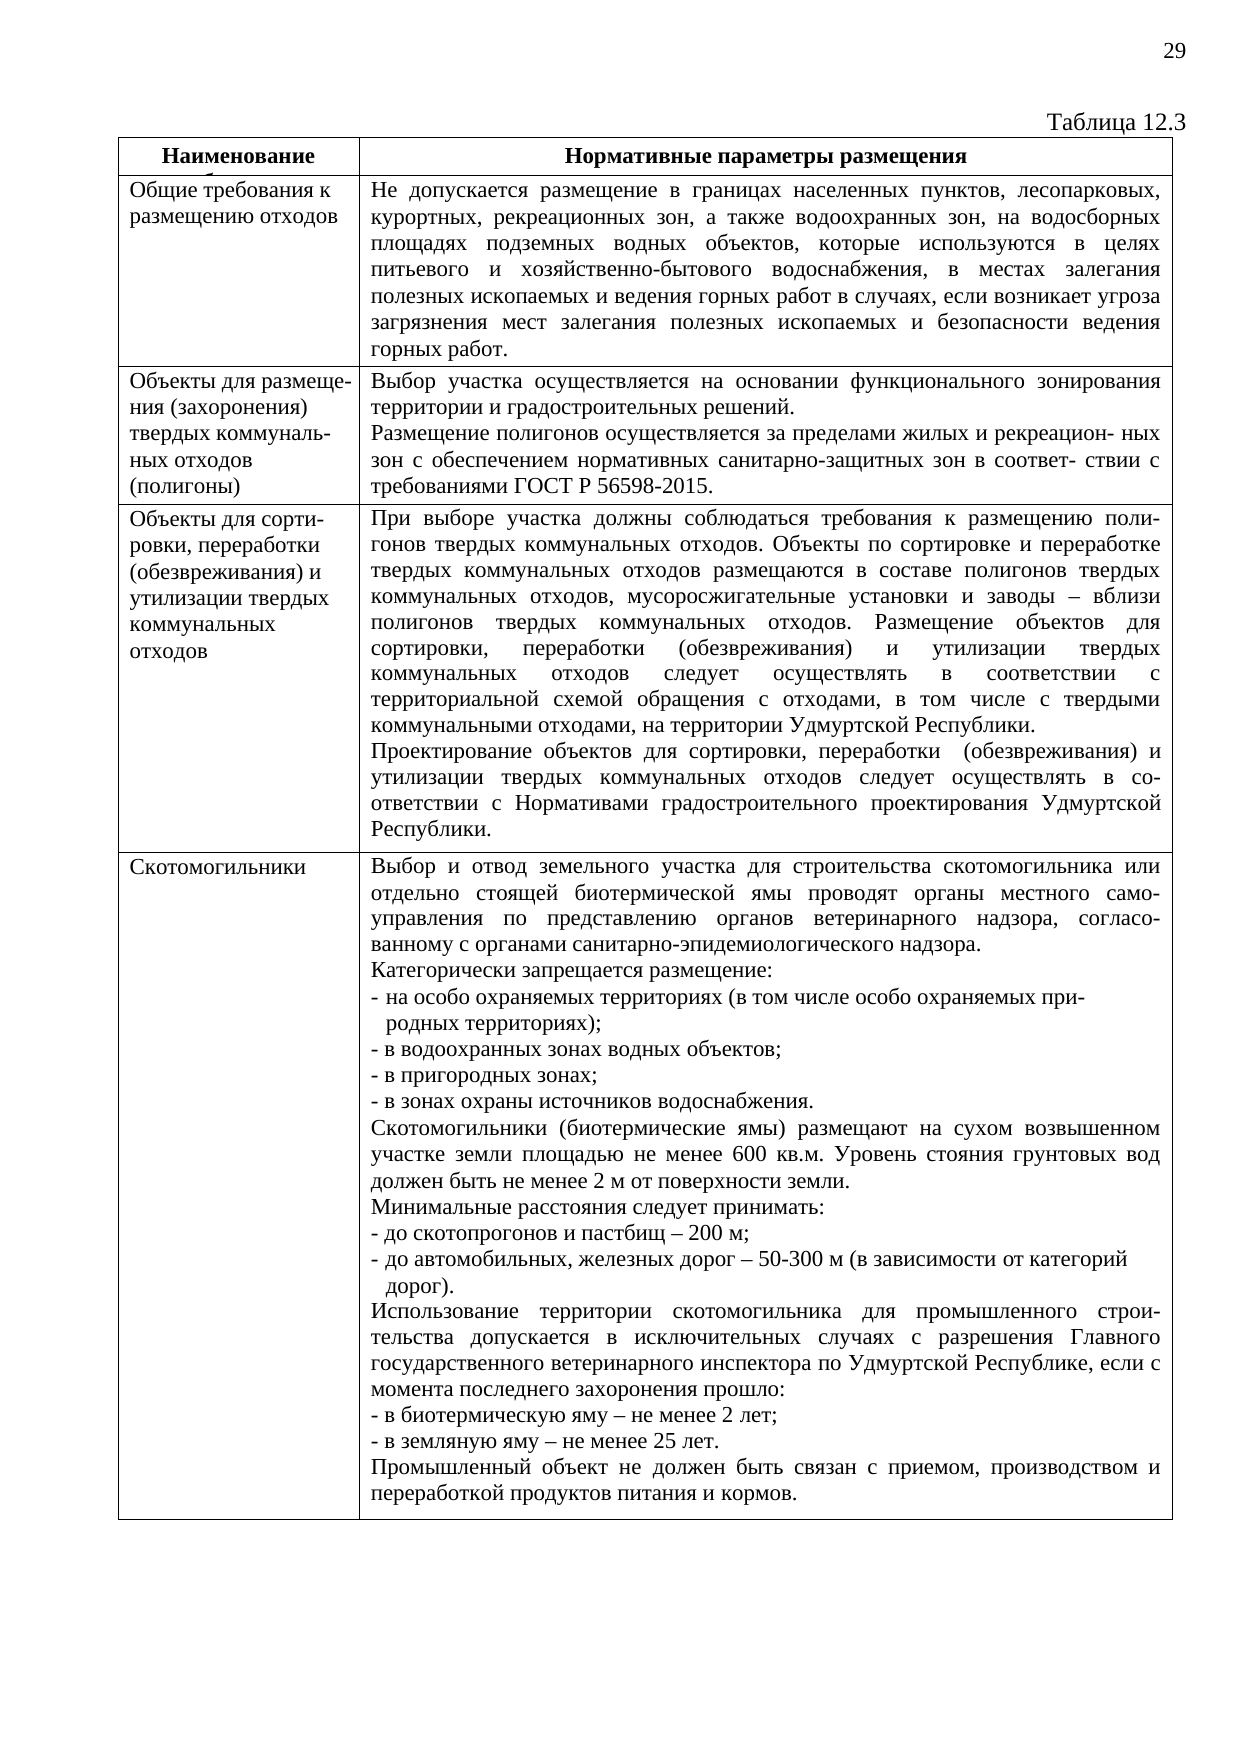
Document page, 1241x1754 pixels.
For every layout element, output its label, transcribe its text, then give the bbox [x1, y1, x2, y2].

table_cell Объекты для размеще-ния (захоронения) твердых коммуналь-ных отходов (полигоны) [119, 367, 359, 504]
table_cell Выбор и отвод земельного участка для строительства скотомогильника или отдельно стоящей биотермической ямы проводят органы местного само- управления по представлению органов ветеринарного надзора, согласо- ванному с органами санитарно-эпидемиологического надзора. Категорически запрещается размещение: на особо охраняемых территориях (в том числе особо охраняемых при- родных территориях); в водоохранных зонах водных объектов; в пригородных зонах; в зонах охраны источников водоснабжения. Скотомогильники (биотермические ямы) размещают на сухом возвышенном участке земли площадью не менее 600 кв.м. Уровень стояния грунтовых вод должен быть не менее 2 м от поверхности земли. Минимальные расстояния следует принимать: до скотопрогонов и пастбищ – 200 м; до автомобильных, железных дорог – 50-300 м (в зависимости от категорий дорог). Использование территории скотомогильника для промышленного строи- тельства допускается в исключительных случаях с разрешения Главного государственного ветеринарного инспектора по Удмуртской Республике, если с момента последнего захоронения прошло: в биотермическую яму – не менее 2 лет; в земляную яму – не менее 25 лет. Промышленный объект не должен быть связан с приемом, производством и переработкой продуктов питания и кормов. [360, 853, 1172, 1518]
table_cell При выборе участка должны соблюдаться требования к размещению поли- гонов твердых коммунальных отходов. Объекты по сортировке и переработке твердых коммунальных отходов размещаются в составе полигонов твердых коммунальных отходов, мусоросжигательные установки и заводы – вблизи полигонов твердых коммунальных отходов. Размещение объектов для сортировки, переработки (обезвреживания) и утилизации твердых коммунальных отходов следует осуществлять в соответствии с территориальной схемой обращения с отходами, в том числе с твердыми коммунальными отходами, на территории Удмуртской Республики. Проектирование объектов для сортировки, переработки (обезвреживания) и утилизации твердых коммунальных отходов следует осуществлять в со- ответствии с Нормативами градостроительного проектирования Удмуртской Республики. [360, 505, 1172, 852]
table_cell Выбор участка осуществляется на основании функционального зонирования территории и градостроительных решений. Размещение полигонов осуществляется за пределами жилых и рекреацион- ных зон с обеспечением нормативных санитарно-защитных зон в соответ- ствии с требованиями ГОСТ Р 56598-2015. [360, 367, 1172, 504]
table_cell Объекты для сорти-ровки, переработки (обезвреживания) и утилизации твердых коммунальных отходов [119, 505, 359, 852]
text Таблица 12.3 [119, 107, 1186, 136]
table_header Наименование объектов [119, 138, 359, 175]
table_cell Общие требования к размещению отходов [119, 176, 359, 366]
table_cell Не допускается размещение в границах населенных пунктов, лесопарковых, курортных, рекреационных зон, а также водоохранных зон, на водосборных площадях подземных водных объектов, которые используются в целях питьевого и хозяйственно-бытового водоснабжения, в местах залегания полезных ископаемых и ведения горных работ в случаях, если возникает угроза загрязнения мест залегания полезных ископаемых и безопасности ведения горных работ. [360, 176, 1172, 366]
table_cell Скотомогильники [119, 853, 359, 1518]
table_header Нормативные параметры размещения [360, 138, 1172, 175]
